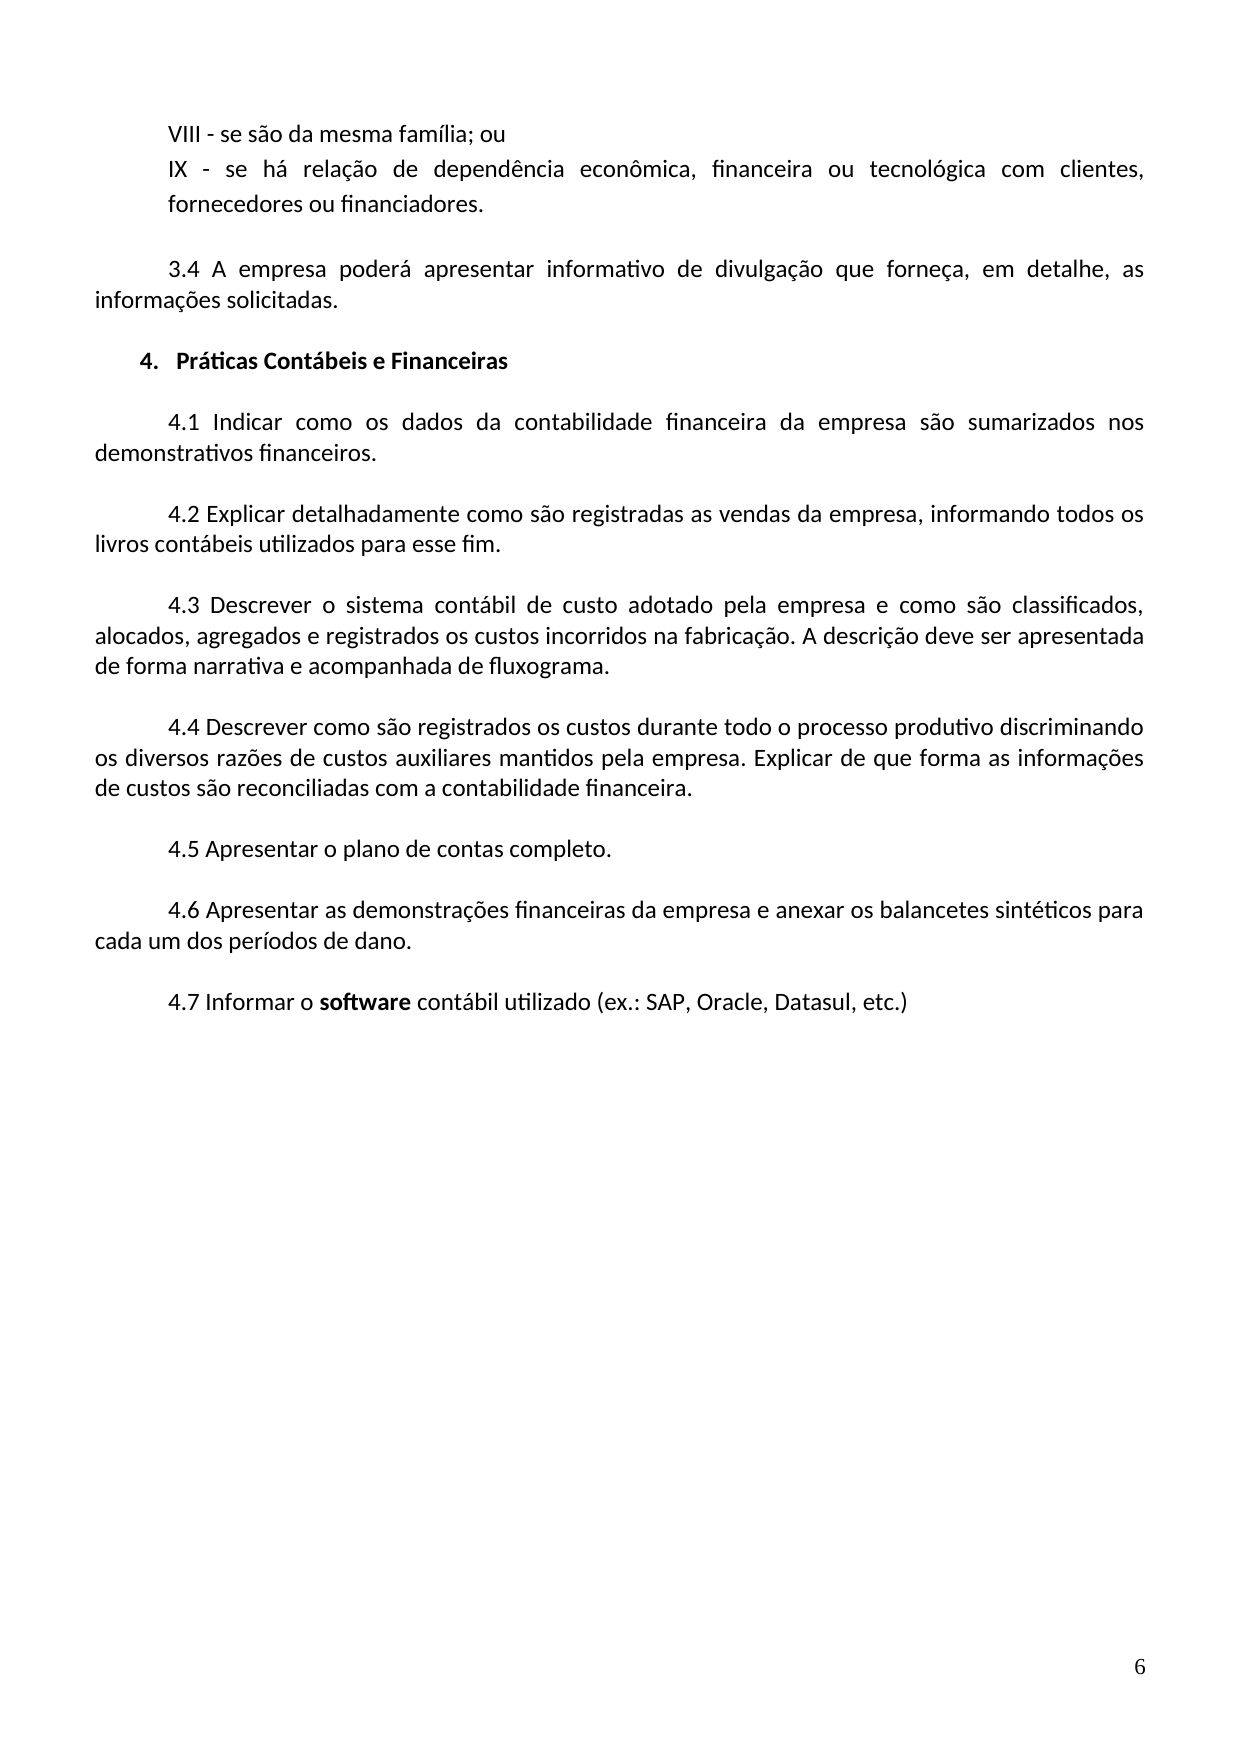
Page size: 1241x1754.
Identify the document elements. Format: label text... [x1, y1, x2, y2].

text 4.4 Descrever como são registrados os custos durante todo o processo produtivo discriminando os diversos razões de custos auxiliares mantidos pela empresa. Explicar de que forma as informações de custos são reconciliadas com a contabilidade financeira. [94, 711, 1146, 803]
text 4.7 Informar o software contábil utilizado (ex.: SAP, Oracle, Datasul, etc.) [94, 986, 1146, 1017]
text 4.5 Apresentar o plano de contas completo. [94, 833, 1146, 864]
list 4.2 Explicar detalhadamente como são registradas as vendas da empresa, informando todos os livros contábeis utilizados para esse fim. [94, 498, 1146, 559]
text 4. Práticas Contábeis e Financeiras [94, 345, 1146, 376]
text VIII - se são da mesma família; ou [168, 118, 1146, 149]
list 4.1 Indicar como os dados da contabilidade financeira da empresa são sumarizados nos demonstrativos financeiros. [94, 406, 1146, 467]
text 3.4 A empresa poderá apresentar informativo de divulgação que forneça, em detalhe, as informações solicitadas. [94, 254, 1146, 315]
text 4.6 Apresentar as demonstrações financeiras da empresa e anexar os balancetes sintéticos para cada um dos períodos de dano. [94, 894, 1146, 956]
text IX - se há relação de dependência econômica, financeira ou tecnológica com clientes, fornecedores ou financiadores. [168, 153, 1146, 219]
text 4.3 Descrever o sistema contábil de custo adotado pela empresa e como são classificados, alocados, agregados e registrados os custos incorridos na fabricação. A descrição deve ser apresentada de forma narrativa e acompanhada de fluxograma. [94, 589, 1146, 681]
